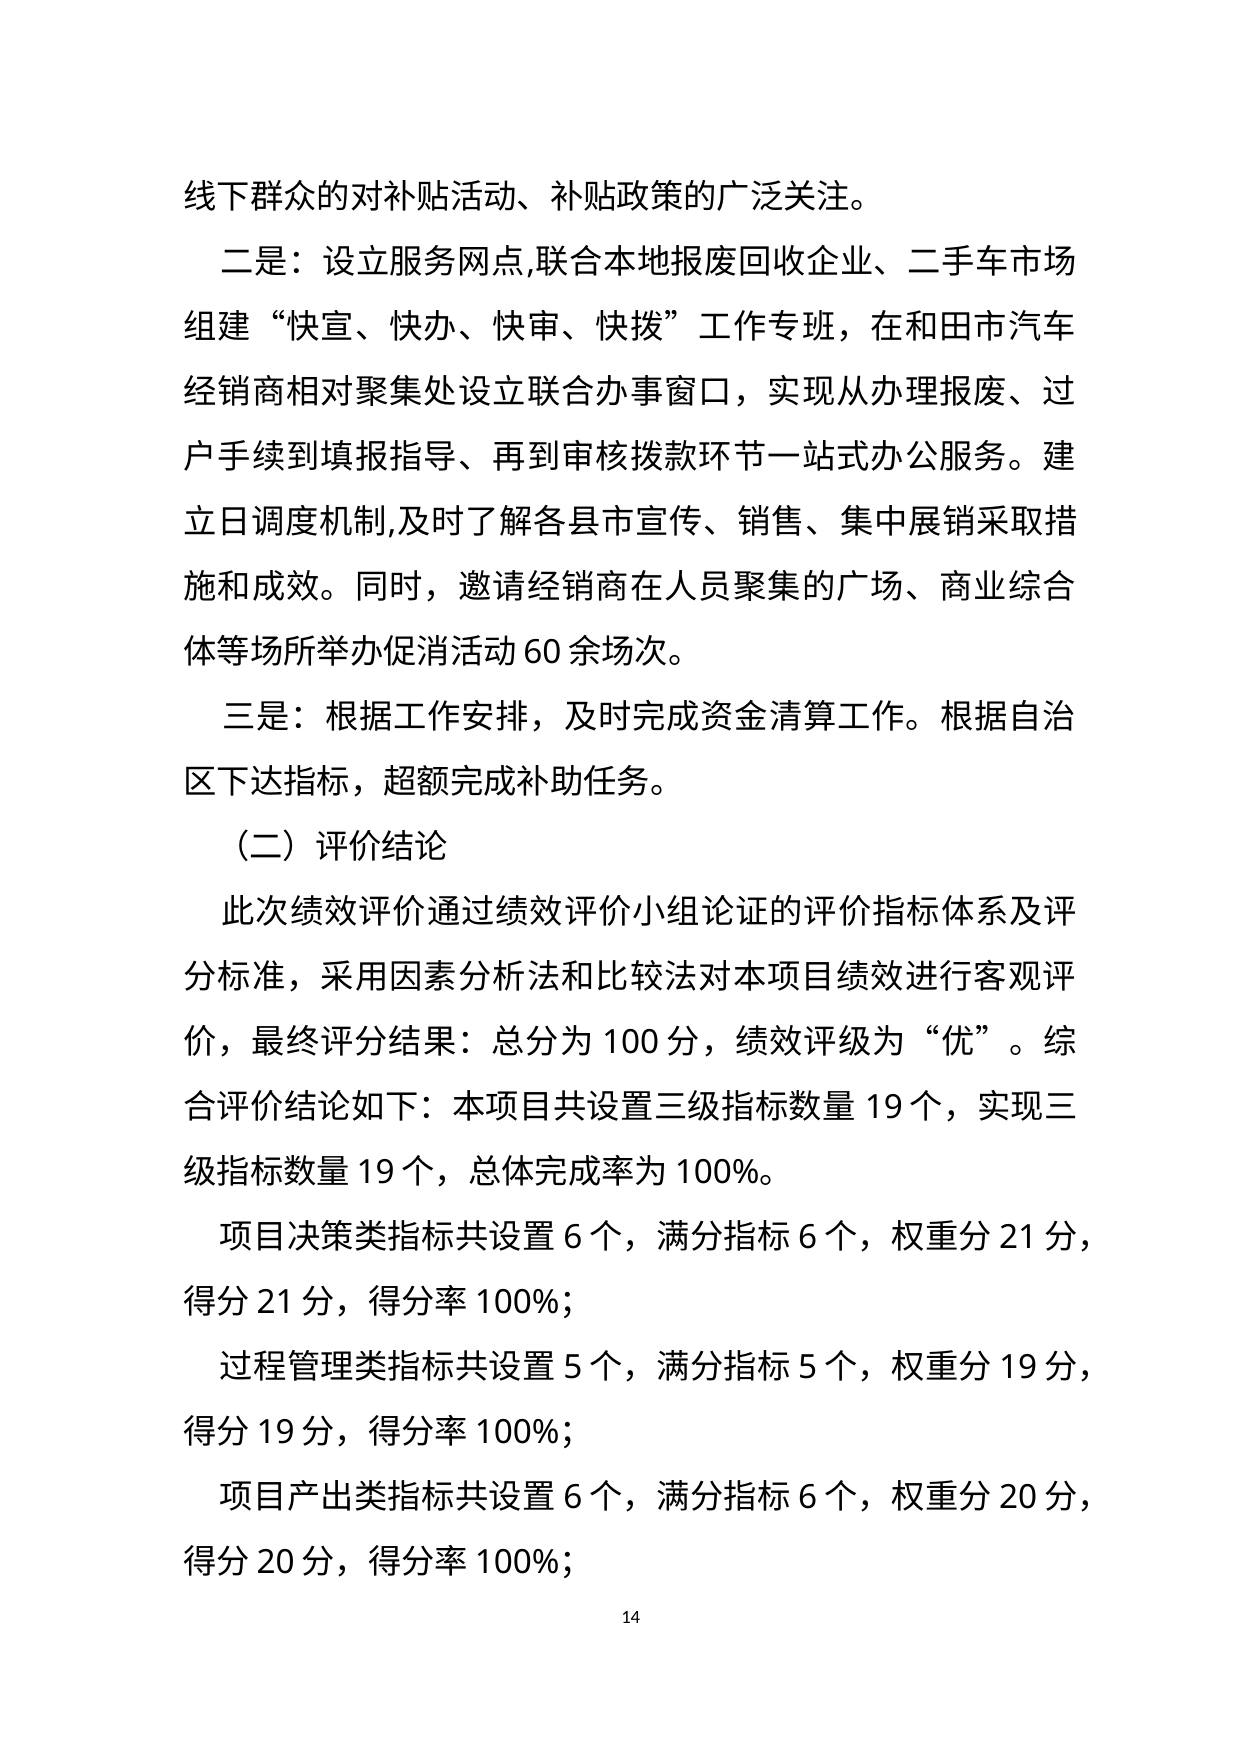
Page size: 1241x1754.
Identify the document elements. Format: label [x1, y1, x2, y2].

text [183, 162, 1078, 1592]
